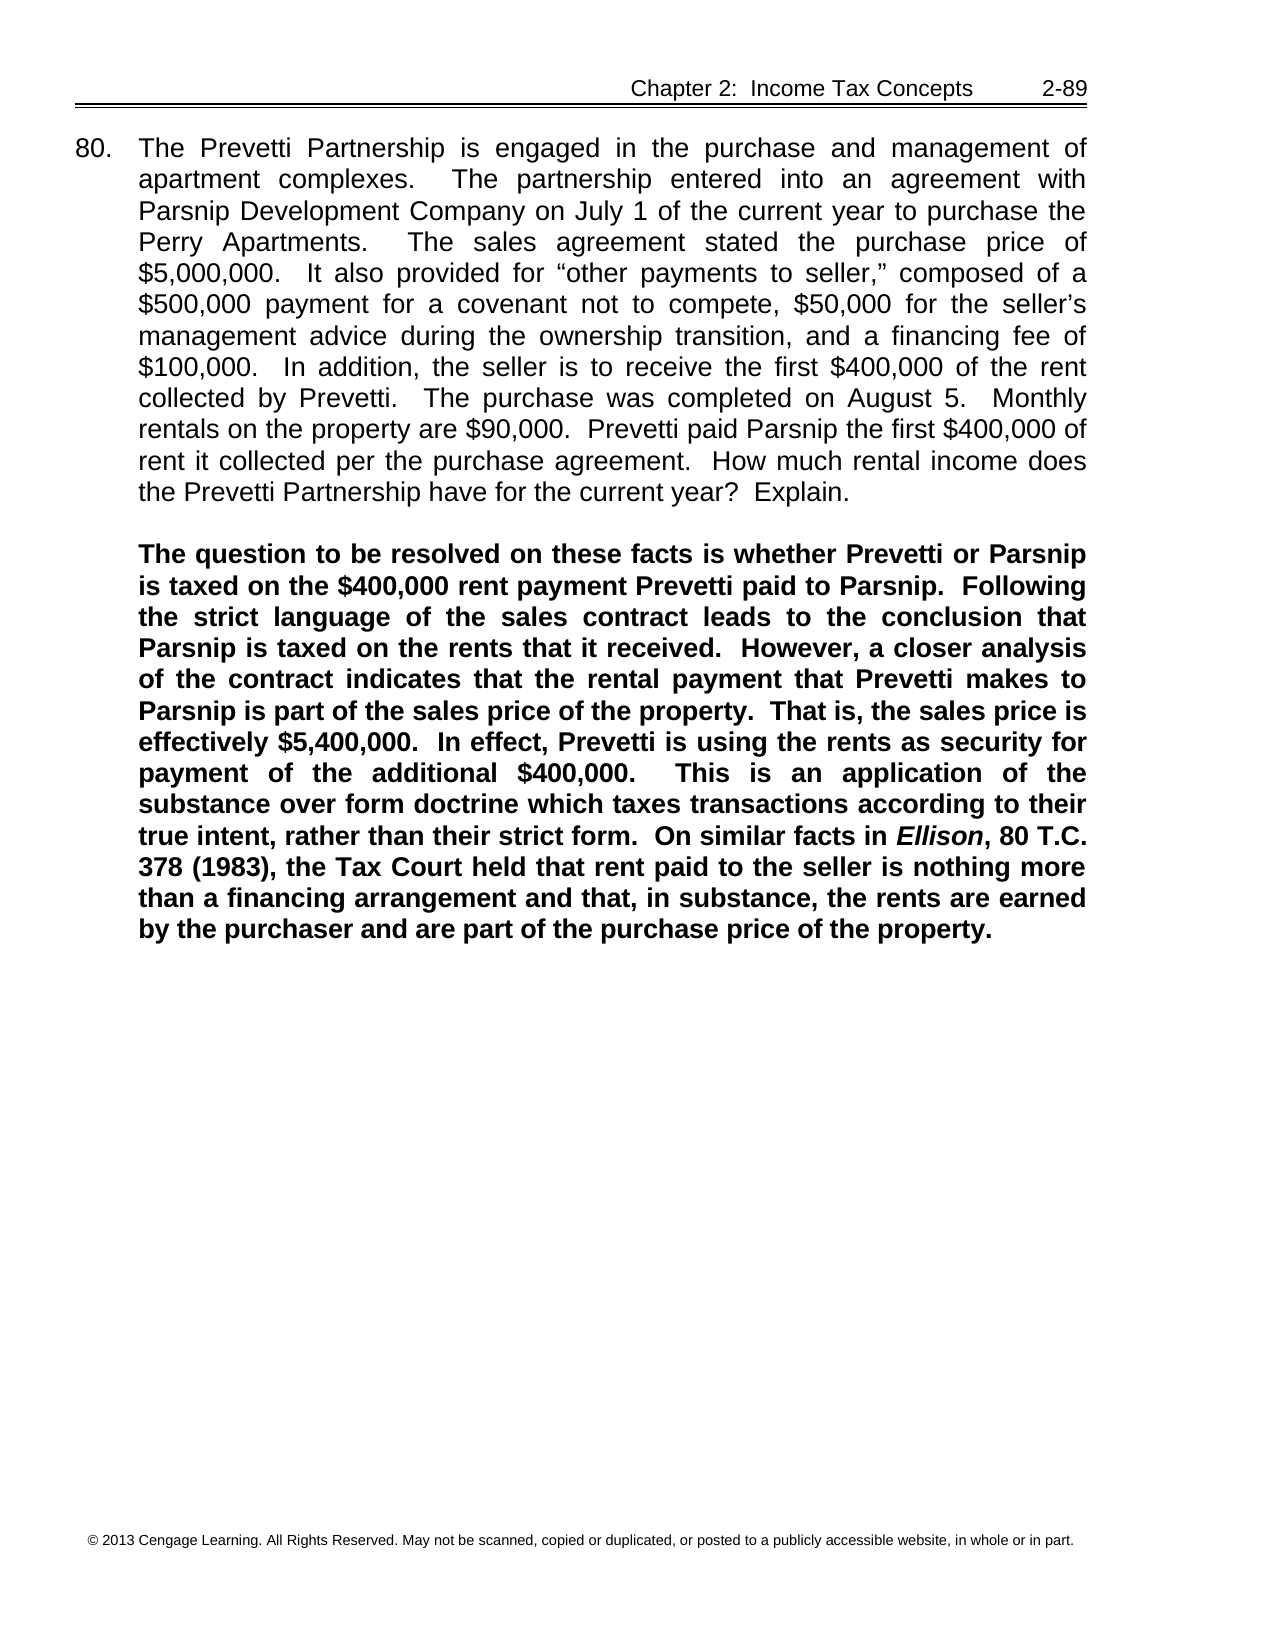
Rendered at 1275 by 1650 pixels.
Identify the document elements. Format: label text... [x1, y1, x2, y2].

text The question to be resolved on these facts is whether Prevetti or Parsnip is taxed on the $400,000 rent payment Prevetti paid to Parsnip. Following the strict language of the sales contract leads to the conclusion that Parsnip is taxed on the rents that it received. However, a closer analysis of the contract indicates that the rental payment that Prevetti makes to Parsnip is part of the sales price of the property. That is, the sales price is effectively $5,400,000. In effect, Prevetti is using the rents as security for payment of the additional $400,000. This is an application of the substance over form doctrine which taxes transactions according to their true intent, rather than their strict form. On similar facts in Ellison, 80 T.C. 378 (1983), the Tax Court held that rent paid to the seller is nothing more than a financing arrangement and that, in substance, the rents are earned by the purchaser and are part of the purchase price of the property. [75, 538, 1087, 944]
text 80. The Prevetti Partnership is engaged in the purchase and management of apartment complexes. The partnership entered into an agreement with Parsnip Development Company on July 1 of the current year to purchase the Perry Apartments. The sales agreement stated the purchase price of $5,000,000. It also provided for “other payments to seller,” composed of a $500,000 payment for a covenant not to compete, $50,000 for the seller’s management advice during the ownership transition, and a financing fee of $100,000. In addition, the seller is to receive the first $400,000 of the rent collected by Prevetti. The purchase was completed on August 5. Monthly rentals on the property are $90,000. Prevetti paid Parsnip the first $400,000 of rent it collected per the purchase agreement. How much rental income does the Prevetti Partnership have for the current year? Explain. [75, 132, 1087, 507]
